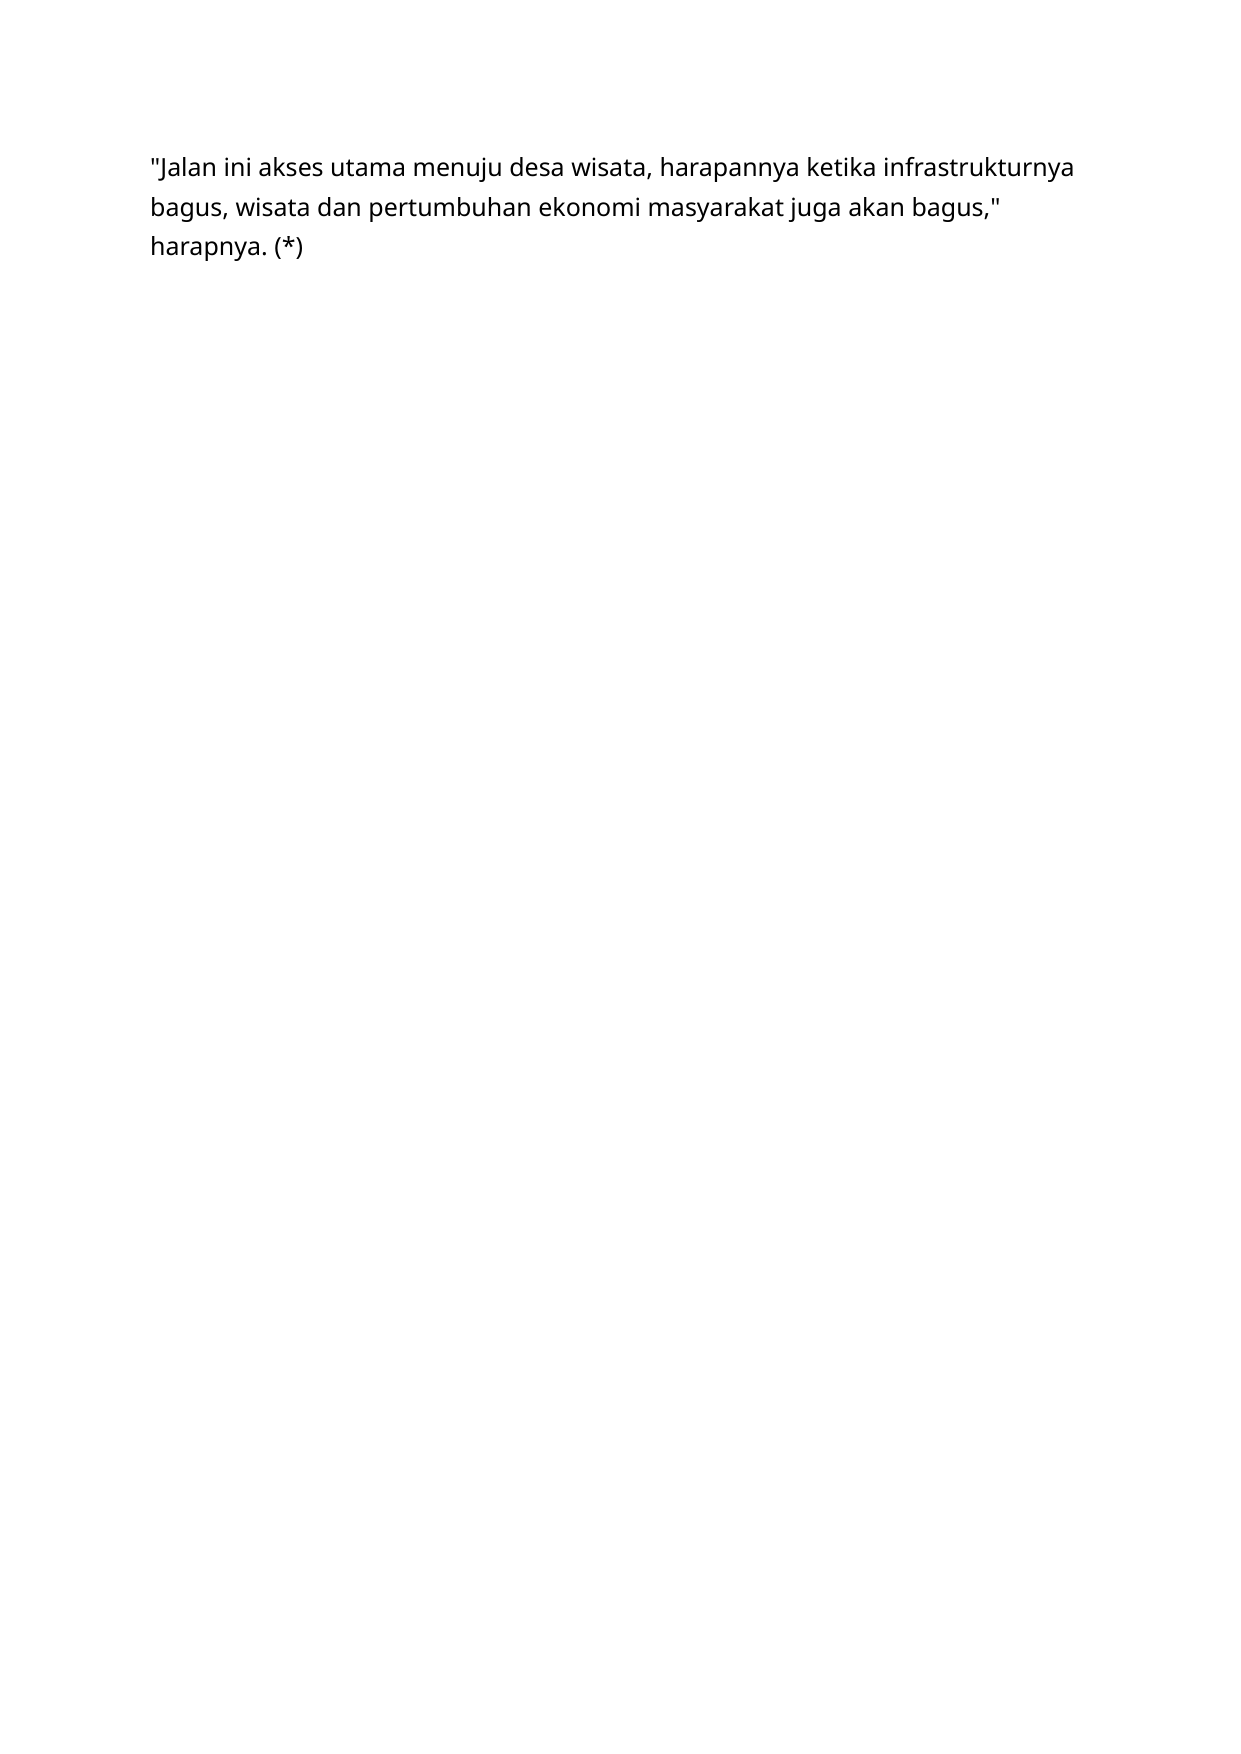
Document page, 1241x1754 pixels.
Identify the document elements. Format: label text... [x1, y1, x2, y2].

text "Jalan ini akses utama menuju desa wisata, harapannya ketika infrastrukturnya bagus, wisata dan pertumbuhan ekonomi masyarakat juga akan bagus," harapnya. (*) [150, 150, 1090, 262]
